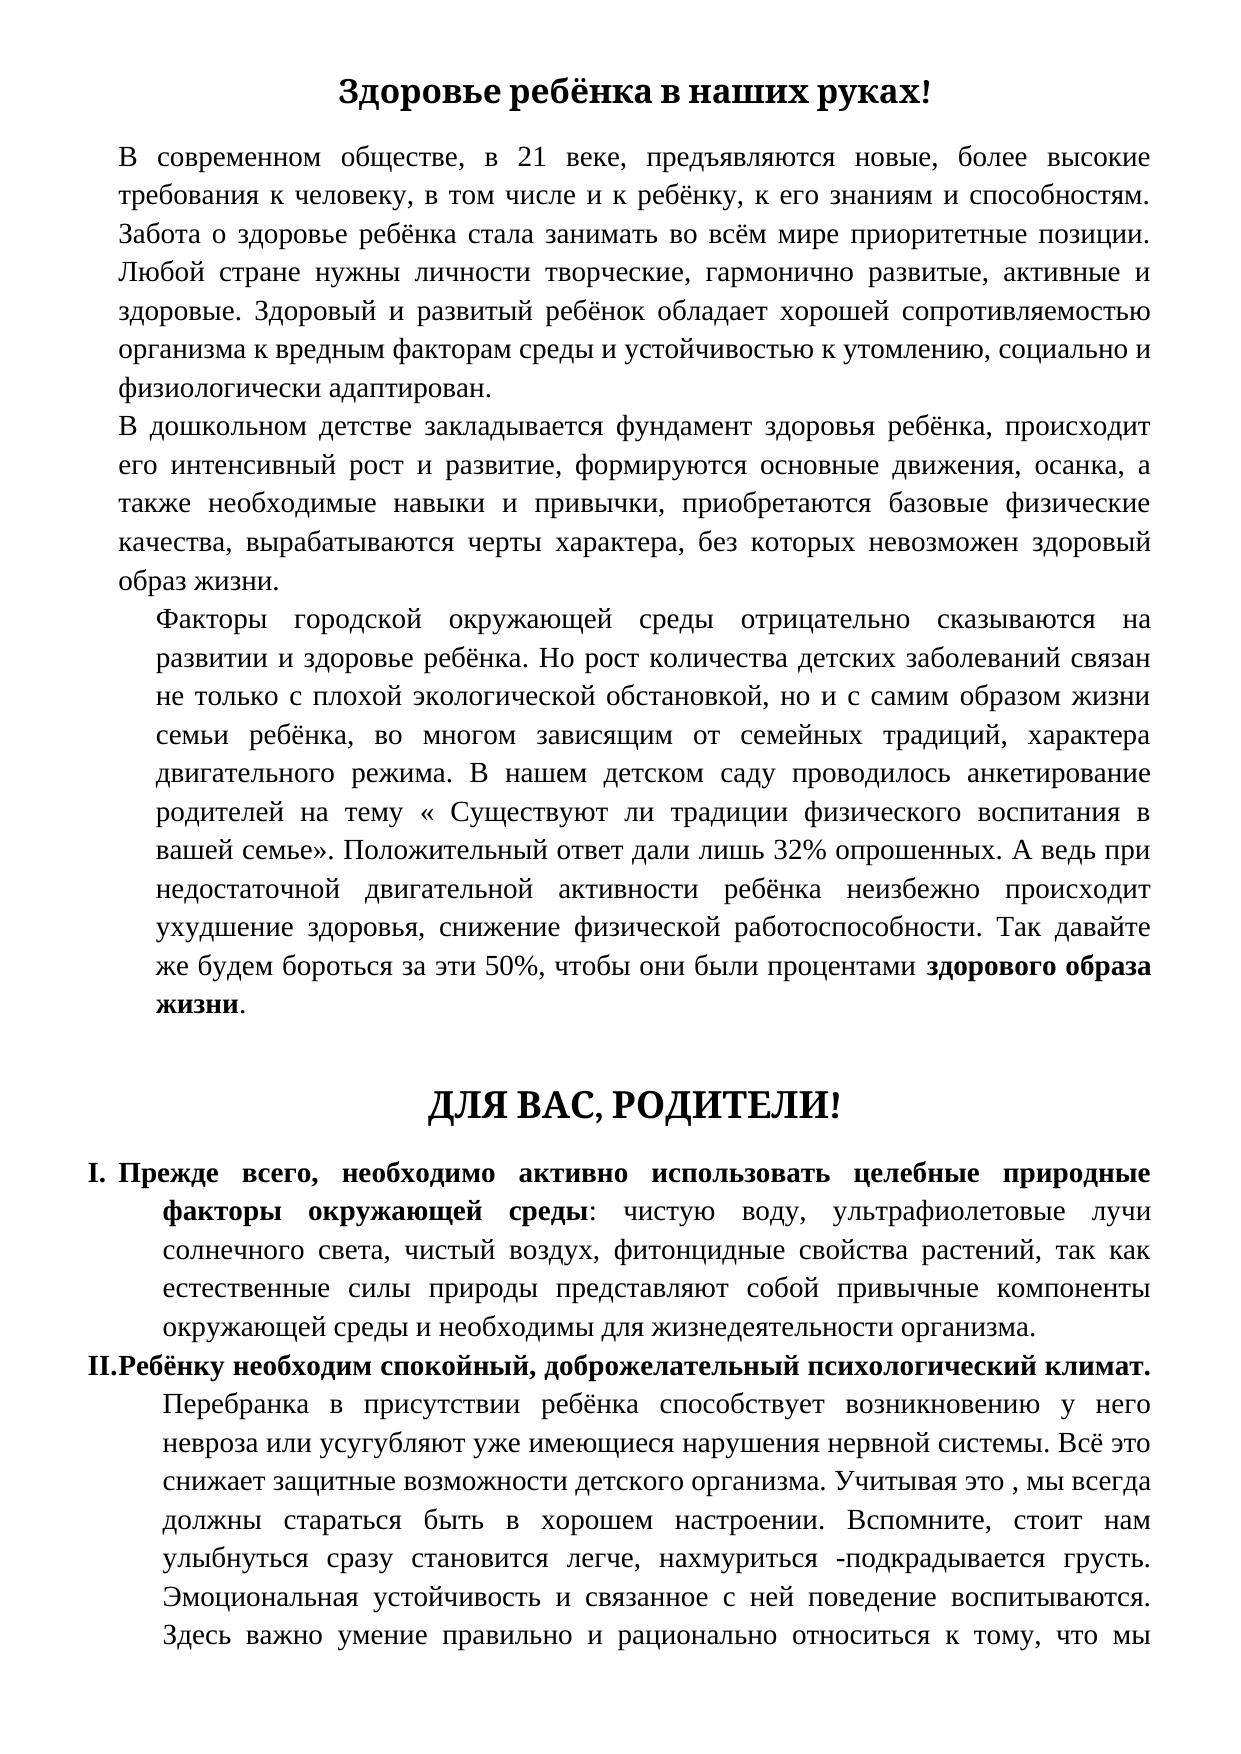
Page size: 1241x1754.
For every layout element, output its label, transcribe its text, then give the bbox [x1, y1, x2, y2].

list Прежде всего, необходимо активно использовать целебные природные факторы окружающей среды: чистую воду, ультрафиолетовые лучи солнечного света, чистый воздух, фитонцидные свойства растений, так как естественные силы природы представляют собой привычные компоненты окружающей среды и необходимы для жизнедеятельности организма. [87, 1155, 1152, 1343]
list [87, 1348, 1152, 1651]
text Факторы городской окружающей среды отрицательно сказываются на развитии и здоровье ребёнка. Но рост количества детских заболеваний связан не только с плохой экологической обстановкой, но и с самим образом жизни семьи ребёнка, во многом зависящим от семейных традиций, характера двигательного режима. В нашем детском саду проводилось анкетирование родителей на тему « Существуют ли традиции физического воспитания в вашей семье». Положительный ответ дали лишь 32% опрошенных. А ведь при недостаточной двигательной активности ребёнка неизбежно происходит ухудшение здоровья, снижение физической работоспособности. Так давайте же будем бороться за эти 50%, чтобы они были процентами здорового образа жизни. [156, 601, 1152, 1020]
text В дошкольном детстве закладывается фундамент здоровья ребёнка, происходит его интенсивный рост и развитие, формируются основные движения, осанка, а также необходимые навыки и привычки, приобретаются базовые физические качества, вырабатываются черты характера, без которых невозможен здоровый образ жизни. [118, 408, 1152, 596]
text В современном обществе, в 21 веке, предъявляются новые, более высокие требования к человеку, в том числе и к ребёнку, к его знаниям и способностям. Забота о здоровье ребёнка стала занимать во всём мире приоритетные позиции. Любой стране нужны личности творческие, гармонично развитые, активные и здоровые. Здоровый и развитый ребёнок обладает хорошей сопротивляемостью организма к вредным факторам среды и устойчивостью к утомлению, социально и физиологически адаптирован. [118, 139, 1152, 403]
text Здоровье ребёнка в наших руках! [118, 74, 1152, 112]
text ДЛЯ ВАС, РОДИТЕЛИ! [118, 1084, 1152, 1128]
